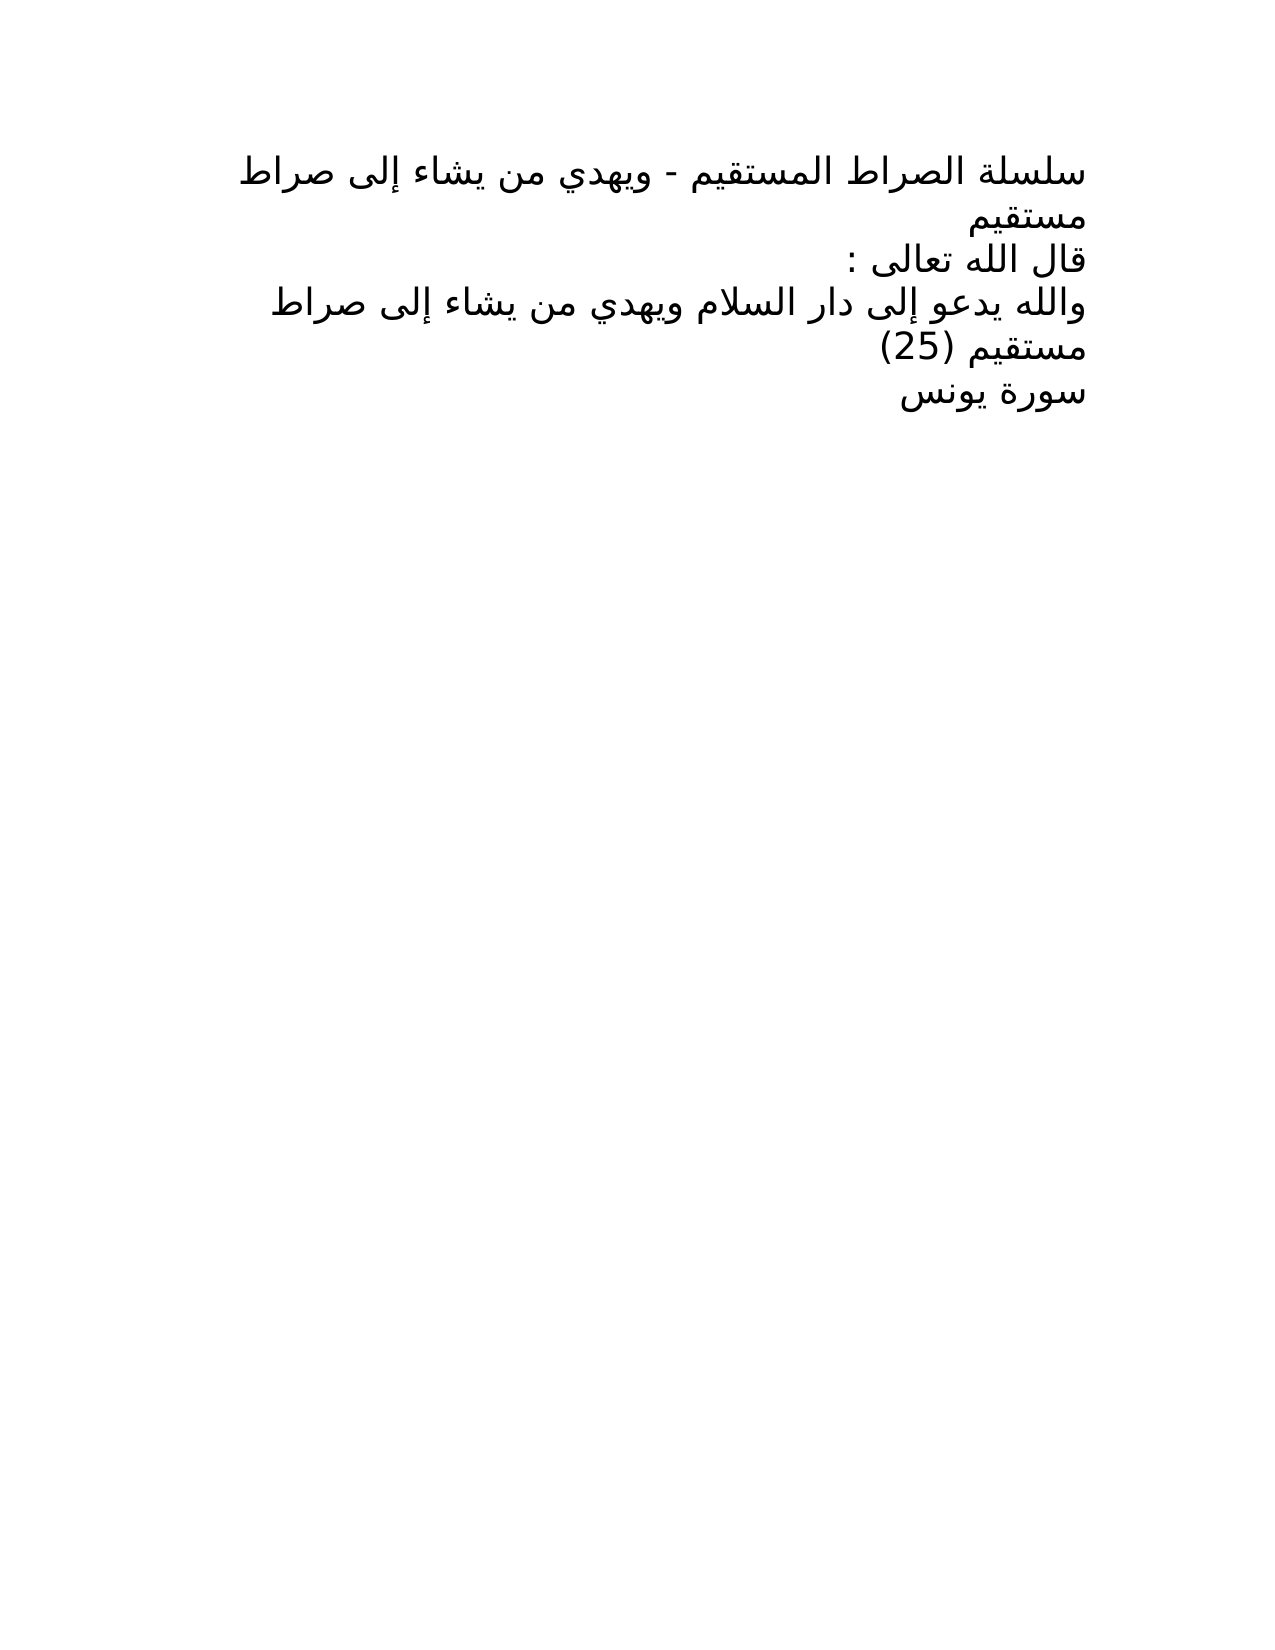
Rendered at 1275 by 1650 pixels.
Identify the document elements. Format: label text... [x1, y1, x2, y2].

text قال الله تعالى : [187, 237, 1087, 281]
text سورة يونس [187, 368, 1087, 412]
text سلسلة الصراط المستقيم - ويهدي من يشاء إلى صراط مستقيم [187, 150, 1087, 237]
text والله يدعو إلى دار السلام ويهدي من يشاء إلى صراط مستقيم (25) [187, 281, 1087, 368]
